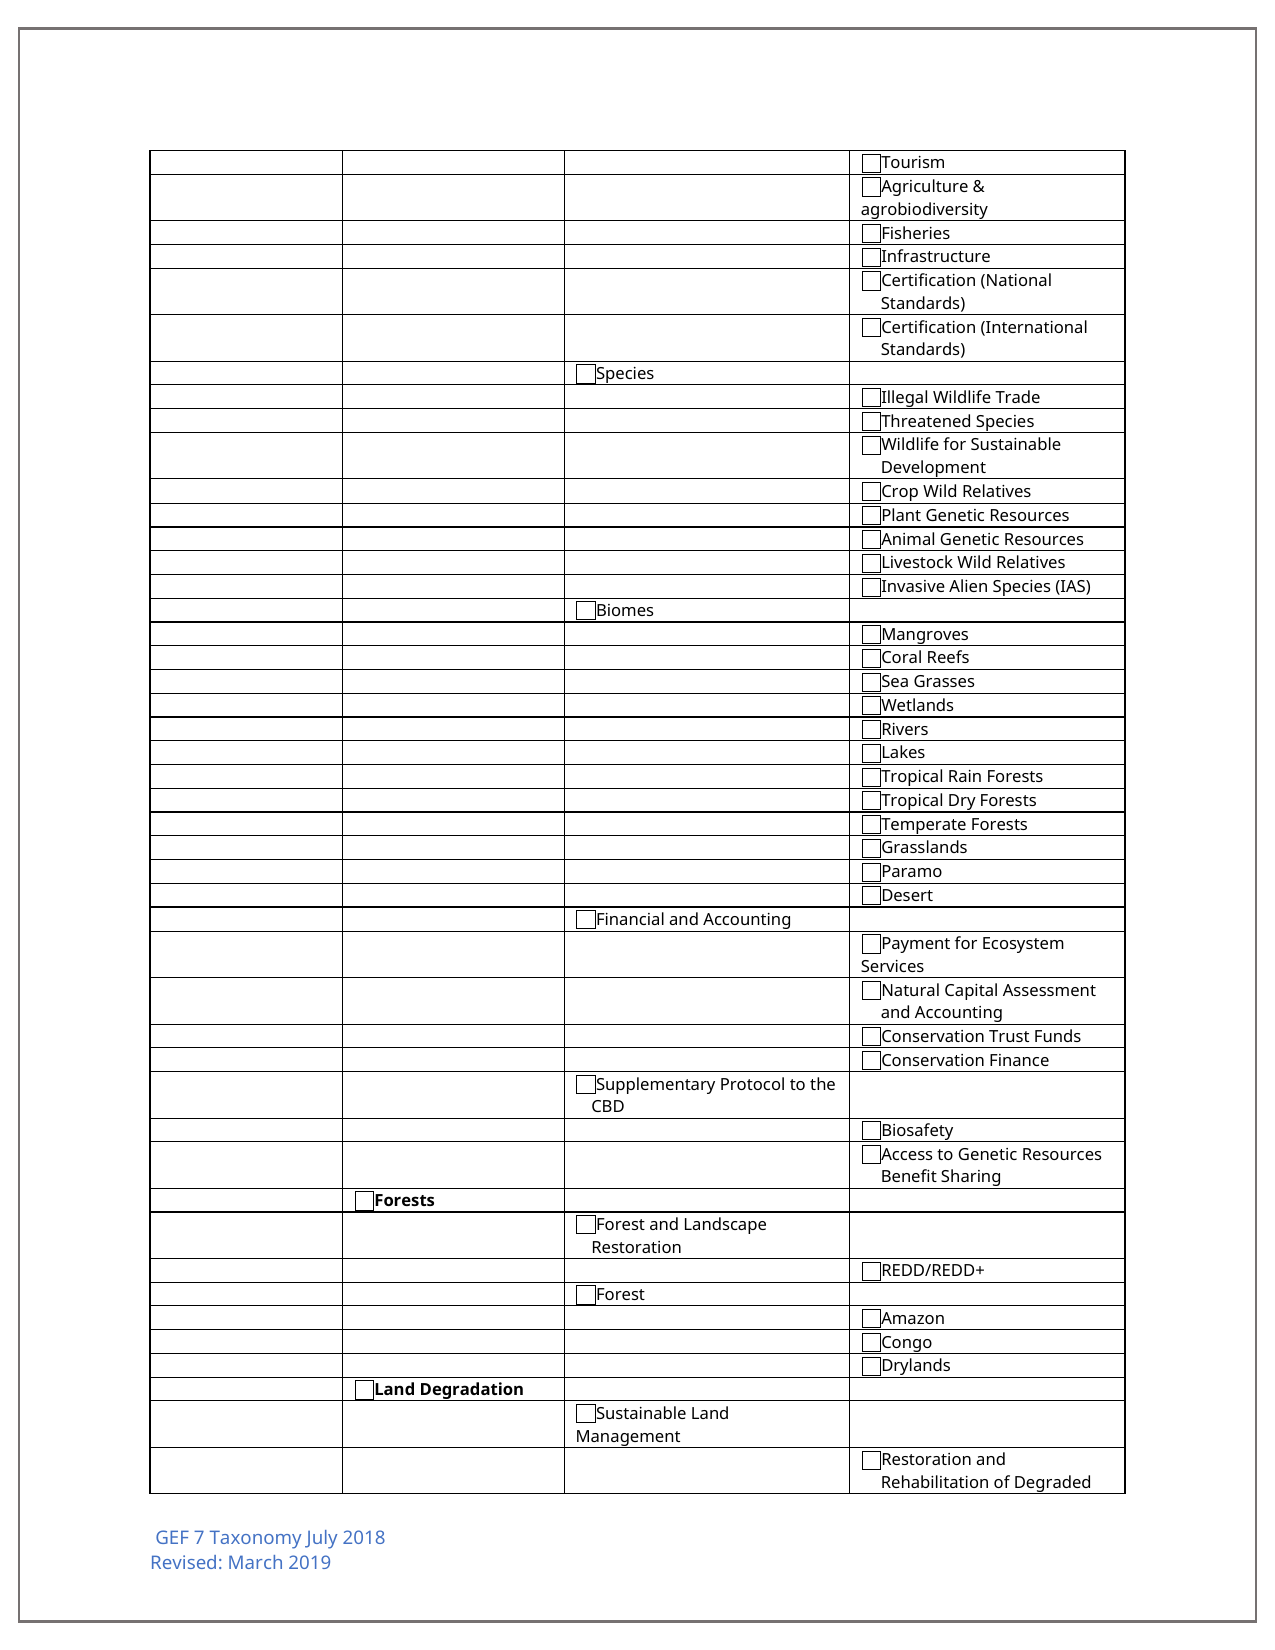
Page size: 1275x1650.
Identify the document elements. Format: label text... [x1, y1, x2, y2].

table_cell [151, 813, 342, 835]
table_cell Species [565, 362, 849, 384]
table_cell [565, 1025, 849, 1047]
table_cell [565, 670, 849, 693]
table_cell [565, 813, 849, 835]
table_cell Lakes [850, 741, 1124, 764]
table_cell [565, 646, 849, 669]
table_cell [343, 245, 564, 268]
table_cell [565, 789, 849, 811]
table_cell [151, 315, 342, 361]
table_cell Forests [343, 1189, 564, 1211]
table_cell [343, 1448, 564, 1493]
table_cell Sustainable Land Management [565, 1401, 849, 1447]
table_cell [343, 315, 564, 361]
table_cell [151, 860, 342, 883]
table_cell Tourism [850, 151, 1124, 174]
table_cell [565, 860, 849, 883]
table_cell Congo [850, 1330, 1124, 1353]
table_cell [151, 836, 342, 859]
table_cell [343, 1025, 564, 1047]
table_cell Temperate Forests [850, 813, 1124, 835]
table_cell [151, 599, 342, 621]
table_cell [565, 151, 849, 174]
table_cell [343, 813, 564, 835]
table_cell Access to Genetic Resources Benefit Sharing [850, 1142, 1124, 1188]
table_cell [565, 765, 849, 788]
table_cell [343, 175, 564, 220]
table_cell [343, 409, 564, 432]
table_cell [343, 551, 564, 574]
table_cell [151, 694, 342, 716]
table_cell [850, 1378, 1124, 1400]
table_cell [565, 978, 849, 1023]
table_cell Supplementary Protocol to the CBD [565, 1072, 849, 1117]
table_cell [151, 1306, 342, 1329]
table_cell [565, 221, 849, 244]
table_cell [151, 151, 342, 174]
table_cell Agriculture & agrobiodiversity [850, 175, 1124, 220]
table_cell [343, 504, 564, 526]
table_cell [343, 575, 564, 598]
table_cell Amazon [850, 1306, 1124, 1329]
table_cell Tropical Dry Forests [850, 789, 1124, 811]
table_cell [565, 718, 849, 740]
table_cell [343, 932, 564, 977]
table_cell [565, 409, 849, 432]
table_cell [343, 1306, 564, 1329]
table_cell [850, 1283, 1124, 1305]
table_cell [151, 479, 342, 503]
table_cell [151, 1119, 342, 1141]
table_cell [151, 741, 342, 764]
table_cell Crop Wild Relatives [850, 479, 1124, 503]
table_cell [565, 741, 849, 764]
table_cell Conservation Finance [850, 1048, 1124, 1071]
table_cell [343, 623, 564, 645]
table_cell [343, 1259, 564, 1282]
table_cell [151, 1189, 342, 1211]
table_cell [565, 1330, 849, 1353]
table_cell [151, 884, 342, 906]
table_cell [151, 1072, 342, 1117]
table_cell Forest and Landscape Restoration [565, 1213, 849, 1258]
table_cell [565, 315, 849, 361]
table_cell Fisheries [850, 221, 1124, 244]
table_cell [151, 623, 342, 645]
table_cell [343, 1354, 564, 1377]
table_cell [151, 245, 342, 268]
table_cell [565, 245, 849, 268]
table_cell [343, 1213, 564, 1258]
table_cell [850, 362, 1124, 384]
table_cell Forest [565, 1283, 849, 1305]
table_cell [151, 362, 342, 384]
table_cell Payment for Ecosystem Services [850, 932, 1124, 977]
table_cell Mangroves [850, 623, 1124, 645]
table_cell Tropical Rain Forests [850, 765, 1124, 788]
table_cell Livestock Wild Relatives [850, 551, 1124, 574]
table_cell [565, 694, 849, 716]
table_cell Certification (International Standards) [850, 315, 1124, 361]
table_cell [850, 1401, 1124, 1447]
table_cell [151, 1048, 342, 1071]
table_cell Sea Grasses [850, 670, 1124, 693]
table_cell [565, 551, 849, 574]
table_cell [343, 1330, 564, 1353]
table_cell [151, 1142, 342, 1188]
table_cell [151, 269, 342, 314]
table_cell [565, 1378, 849, 1400]
table_cell [343, 1048, 564, 1071]
table_cell [151, 1354, 342, 1377]
table_cell [151, 575, 342, 598]
table_cell [565, 175, 849, 220]
table_cell [151, 1283, 342, 1305]
table_cell [343, 884, 564, 906]
table_cell [151, 221, 342, 244]
table_cell [343, 670, 564, 693]
table_cell [151, 718, 342, 740]
table_cell [565, 1142, 849, 1188]
table_cell Infrastructure [850, 245, 1124, 268]
table_cell [343, 1142, 564, 1188]
table_cell Biomes [565, 599, 849, 621]
table_cell Paramo [850, 860, 1124, 883]
table_cell [565, 528, 849, 550]
table_cell [151, 908, 342, 931]
table_cell [151, 175, 342, 220]
table_cell Rivers [850, 718, 1124, 740]
table_cell [151, 1448, 342, 1493]
table_cell [343, 860, 564, 883]
table_cell [343, 718, 564, 740]
table_cell [343, 269, 564, 314]
table_cell [565, 269, 849, 314]
table_cell [565, 884, 849, 906]
table_cell Threatened Species [850, 409, 1124, 432]
table_cell [850, 1072, 1124, 1117]
table_cell Animal Genetic Resources [850, 528, 1124, 550]
table_cell [565, 1259, 849, 1282]
table_cell [565, 575, 849, 598]
table_cell Drylands [850, 1354, 1124, 1377]
table_cell [151, 670, 342, 693]
table_cell [565, 1306, 849, 1329]
table_cell [151, 433, 342, 478]
table_cell [565, 1189, 849, 1211]
table_cell [565, 504, 849, 526]
table_cell [565, 623, 849, 645]
table_cell [343, 362, 564, 384]
table_cell Grasslands [850, 836, 1124, 859]
table_cell [343, 836, 564, 859]
table_cell [151, 1330, 342, 1353]
table_cell [565, 385, 849, 408]
table_cell [850, 908, 1124, 931]
table_cell Invasive Alien Species (IAS) [850, 575, 1124, 598]
table_cell [850, 1213, 1124, 1258]
table_cell [565, 836, 849, 859]
table_cell Biosafety [850, 1119, 1124, 1141]
table_cell [343, 1072, 564, 1117]
table_cell [343, 221, 564, 244]
table_cell [565, 1119, 849, 1141]
table_cell [151, 978, 342, 1023]
table_cell [565, 1354, 849, 1377]
table_cell Illegal Wildlife Trade [850, 385, 1124, 408]
table_cell [343, 646, 564, 669]
table_cell [343, 908, 564, 931]
table_cell Financial and Accounting [565, 908, 849, 931]
table_cell [343, 1283, 564, 1305]
table_cell Coral Reefs [850, 646, 1124, 669]
table_cell [565, 1448, 849, 1493]
table_cell [343, 151, 564, 174]
table_cell Wildlife for Sustainable Development [850, 433, 1124, 478]
table_cell [151, 1401, 342, 1447]
table_cell [343, 694, 564, 716]
table_cell [151, 385, 342, 408]
table_cell [151, 1213, 342, 1258]
table_cell [850, 599, 1124, 621]
table_cell Wetlands [850, 694, 1124, 716]
table_cell [151, 504, 342, 526]
table_cell [850, 1189, 1124, 1211]
table_cell Desert [850, 884, 1124, 906]
table_cell [151, 528, 342, 550]
table_cell [343, 599, 564, 621]
table_cell REDD/REDD+ [850, 1259, 1124, 1282]
table_cell [151, 409, 342, 432]
table_cell Conservation Trust Funds [850, 1025, 1124, 1047]
table_cell [565, 433, 849, 478]
table_cell [343, 528, 564, 550]
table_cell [850, 1448, 1124, 1493]
table_cell [151, 1025, 342, 1047]
table_cell [565, 932, 849, 977]
table_cell Plant Genetic Resources [850, 504, 1124, 526]
table_cell [151, 932, 342, 977]
table_cell Certification (National Standards) [850, 269, 1124, 314]
table_cell [151, 1378, 342, 1400]
table_cell [151, 1259, 342, 1282]
table_cell [343, 789, 564, 811]
table_cell [565, 479, 849, 503]
table_cell Land Degradation [343, 1378, 564, 1400]
table_cell Natural Capital Assessment and Accounting [850, 978, 1124, 1023]
table_cell [343, 741, 564, 764]
table_cell [151, 551, 342, 574]
table_cell [343, 978, 564, 1023]
table_cell [151, 646, 342, 669]
table_cell [343, 765, 564, 788]
table_cell [343, 433, 564, 478]
table_cell [343, 1401, 564, 1447]
table_cell [343, 1119, 564, 1141]
table_cell [151, 765, 342, 788]
table_cell [343, 479, 564, 503]
table_cell [151, 789, 342, 811]
table_cell [565, 1048, 849, 1071]
table_cell [343, 385, 564, 408]
